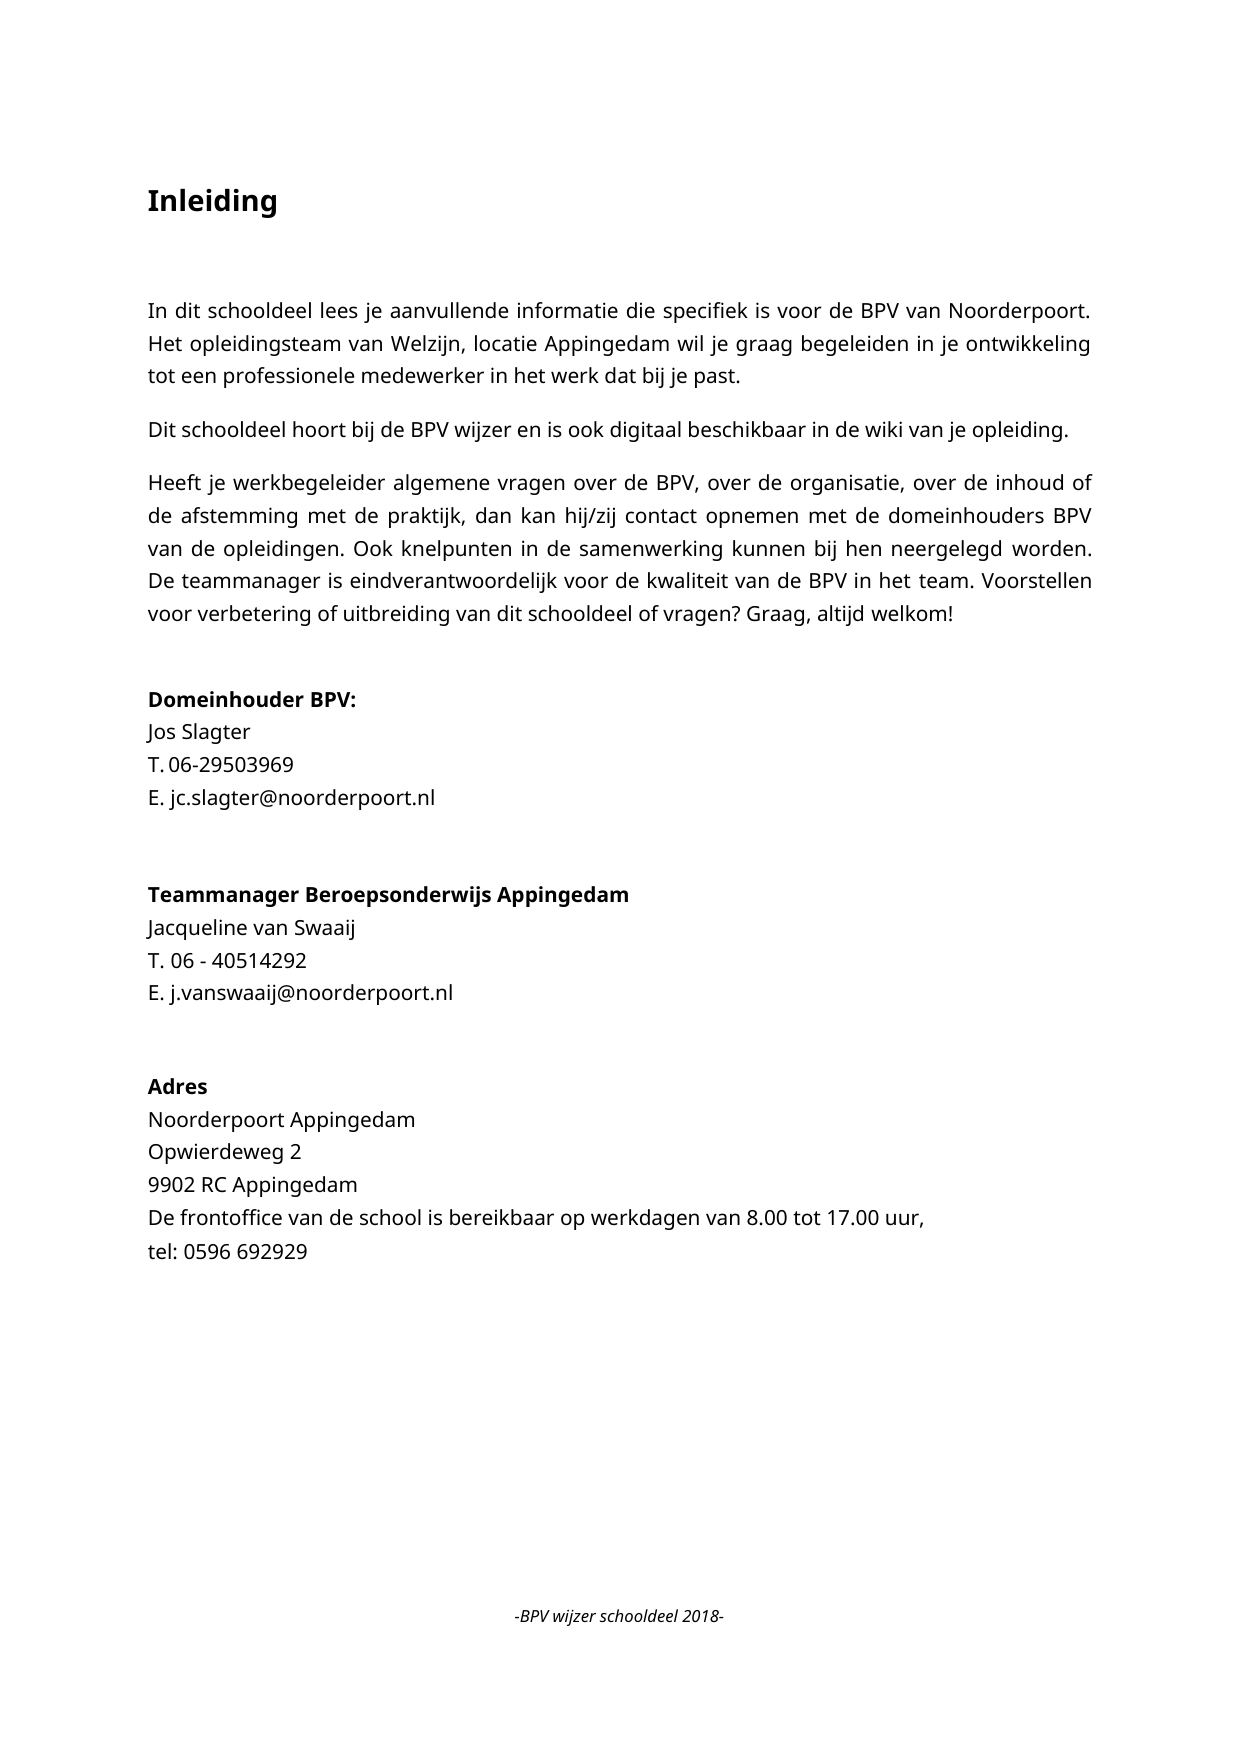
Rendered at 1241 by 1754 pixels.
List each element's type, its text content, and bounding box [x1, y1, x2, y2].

text 9902 RC Appingedam [148, 1170, 1092, 1198]
text In dit schooldeel lees je aanvullende informatie die specifiek is voor de BPV van Noorderpoort. Het opleidingsteam van Welzijn, locatie Appingedam wil je graag begeleiden in je ontwikkeling tot een professionele medewerker in het werk dat bij je past. [148, 296, 1092, 390]
text T. 06-29503969 [148, 750, 1092, 778]
text Adres [148, 1072, 1092, 1101]
text tel: 0596 692929 [148, 1237, 1092, 1265]
text T. 06 - 40514292 [148, 946, 1092, 974]
text Jacqueline van Swaaij [148, 913, 1092, 942]
text Domeinhouder BPV: [148, 685, 1092, 713]
text Teammanager Beroepsonderwijs Appingedam [148, 881, 1092, 909]
subtitle Inleiding [148, 181, 1092, 220]
text Noorderpoort Appingedam [148, 1105, 1092, 1133]
text Opwierdeweg 2 [148, 1137, 1092, 1166]
text E. jc.slagter@noorderpoort.nl [148, 783, 1092, 811]
text De frontoffice van de school is bereikbaar op werkdagen van 8.00 tot 17.00 uur, [148, 1203, 1092, 1232]
text Heeft je werkbegeleider algemene vragen over de BPV, over de organisatie, over de inhoud of de afstemming met de praktijk, dan kan hij/zij contact opnemen met de domeinhouders BPV van de opleidingen. Ook knelpunten in de samenwerking kunnen bij hen neergelegd worden. De teammanager is eindverantwoordelijk voor de kwaliteit van de BPV in het team. Voorstellen voor verbetering of uitbreiding van dit schooldeel of vragen? Graag, altijd welkom! [148, 468, 1092, 627]
text Jos Slagter [148, 717, 1092, 746]
text Dit schooldeel hoort bij de BPV wijzer en is ook digitaal beschikbaar in de wiki van je opleiding. [148, 415, 1092, 443]
text E. j.vanswaaij@noorderpoort.nl [148, 978, 1092, 1007]
